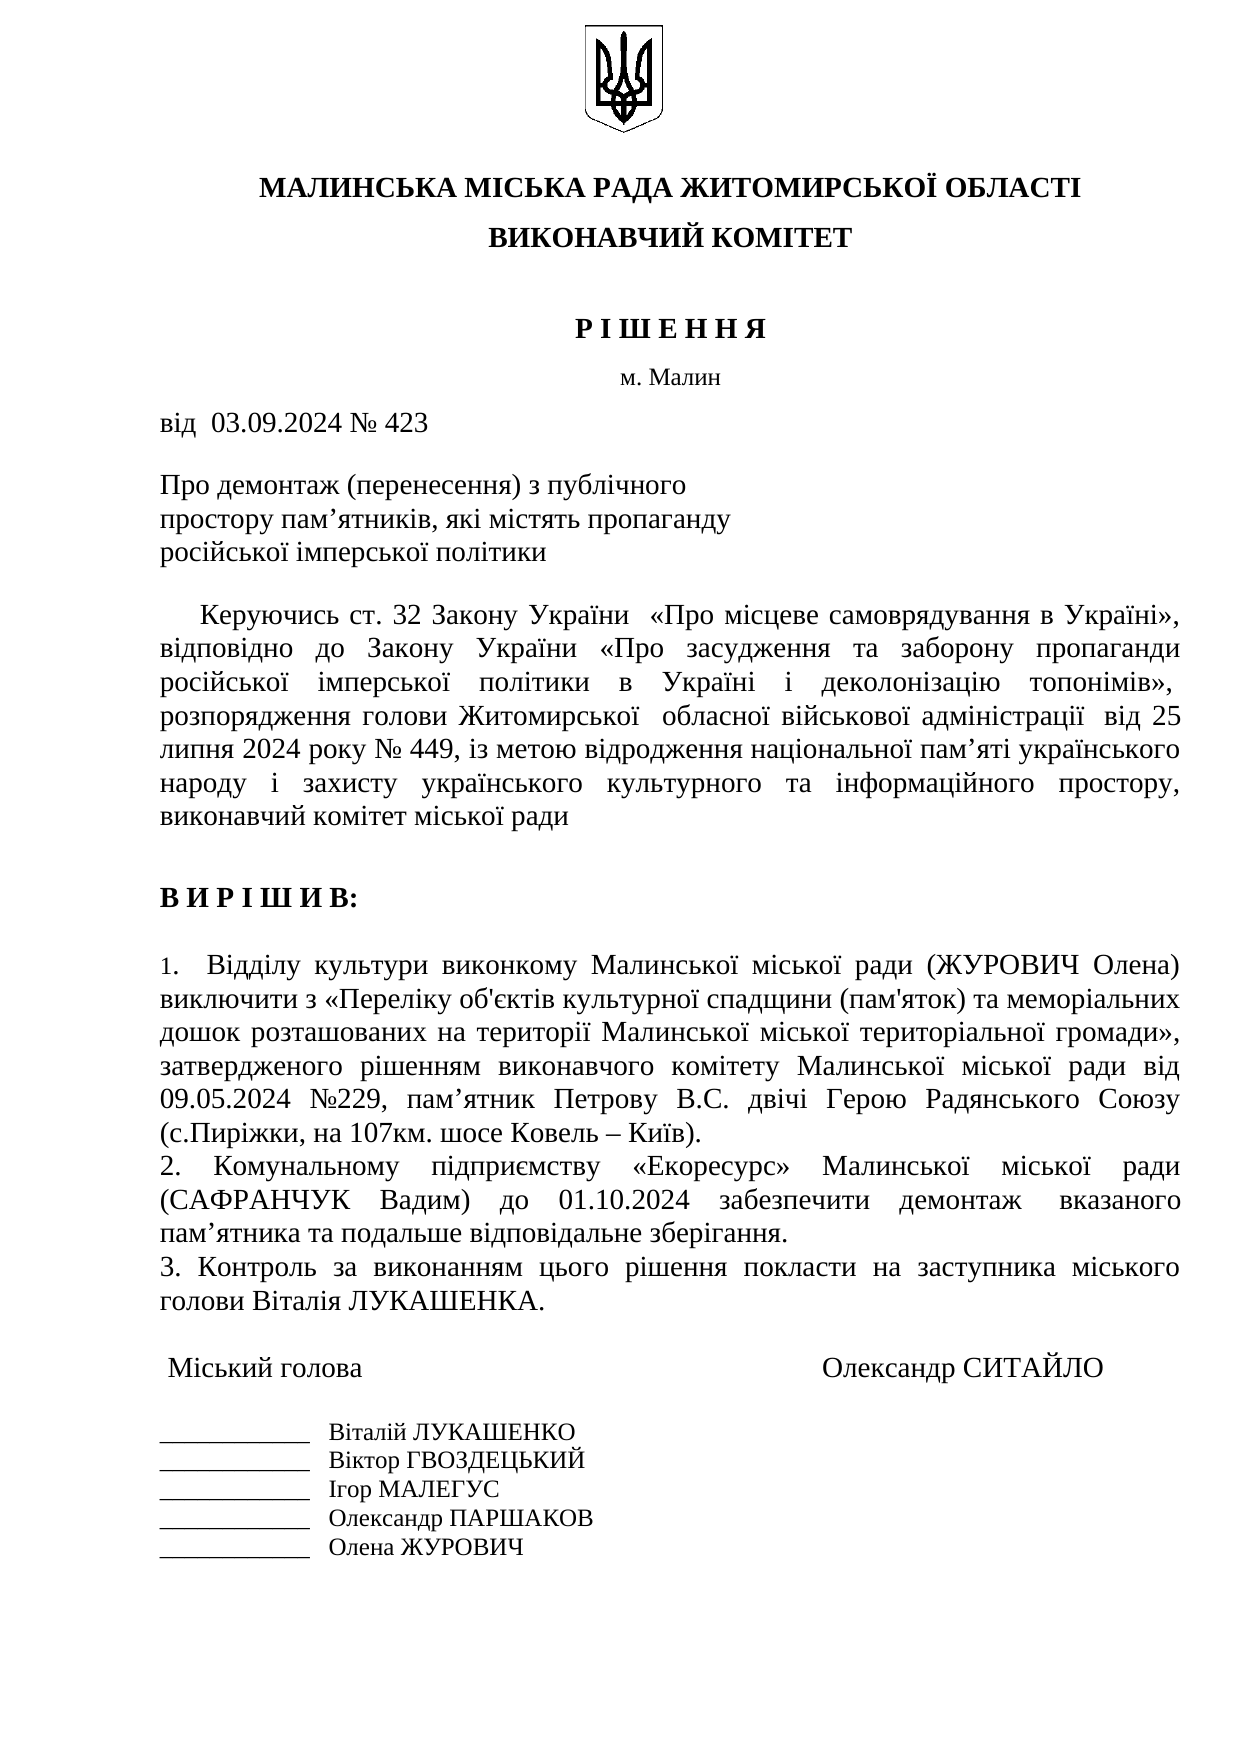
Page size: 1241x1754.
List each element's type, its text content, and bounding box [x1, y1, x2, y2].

text Міський голова Олександр СИТАЙЛО [167, 1350, 1181, 1383]
text Р І Ш Е Н Н Я [159, 312, 1181, 345]
text ____________ Віктор ГВОЗДЕЦЬКИЙ [159, 1446, 1181, 1474]
text ____________ Віталій ЛУКАШЕНКО [159, 1417, 1181, 1446]
text російської імперської політики [159, 534, 1181, 568]
text простору пам’ятників, які містять пропаганду [159, 501, 1181, 534]
text В И Р І Ш И В: [159, 880, 1181, 914]
text Керуючись ст. 32 Закону України «Про місцеве самоврядування в Україні», відповідно до Закону України «Про засудження та заборону пропаганди російської імперської політики в Україні і деколонізацію топонімів», розпорядження голови Житомирської обласної військової адміністрації від 25 липня 2024 року № 449, із метою відродження національної пам’яті українського народу і захисту українського культурного та інформаційного простору, виконавчий комітет міської ради [159, 597, 1181, 832]
text ____________ Ігор МАЛЕГУС [159, 1474, 1181, 1503]
text 1. Відділу культури виконкому Малинської міської ради (ЖУРОВИЧ Олена) виключити з «Переліку об'єктів культурної спадщини (пам'яток) та меморіальних дошок розташованих на території Малинської міської територіальної громади», затвердженого рішенням виконавчого комітету Малинської міської ради від 09.05.2024 №229, пам’ятник Петрову В.С. двічі Герою Радянського Союзу (с.Пиріжки, на 107км. шосе Ковель – Київ). [159, 947, 1181, 1148]
picture [583, 25, 664, 134]
text Про демонтаж (перенесення) з публічного [159, 467, 1181, 501]
text ВИКОНАВЧИЙ КОМІТЕТ [159, 221, 1181, 254]
text 3. Контроль за виконанням цього рішення покласти на заступника міського голови Віталія ЛУКАШЕНКА. [159, 1249, 1181, 1316]
text МАЛИНСЬКА МІСЬКА РАДА ЖИТОМИРСЬКОЇ ОБЛАСТІ [159, 170, 1181, 204]
text 2. Комунальному підприємству «Екоресурс» Малинської міської ради (САФРАНЧУК Вадим) до 01.10.2024 забезпечити демонтаж вказаного пам’ятника та подальше відповідальне зберігання. [159, 1148, 1181, 1249]
text ____________ Олена ЖУРОВИЧ [159, 1532, 1181, 1561]
text м. Малин [159, 362, 1181, 391]
text ____________ Олександр ПАРШАКОВ [159, 1503, 1181, 1532]
text від 03.09.2024 № 423 [159, 405, 1181, 438]
